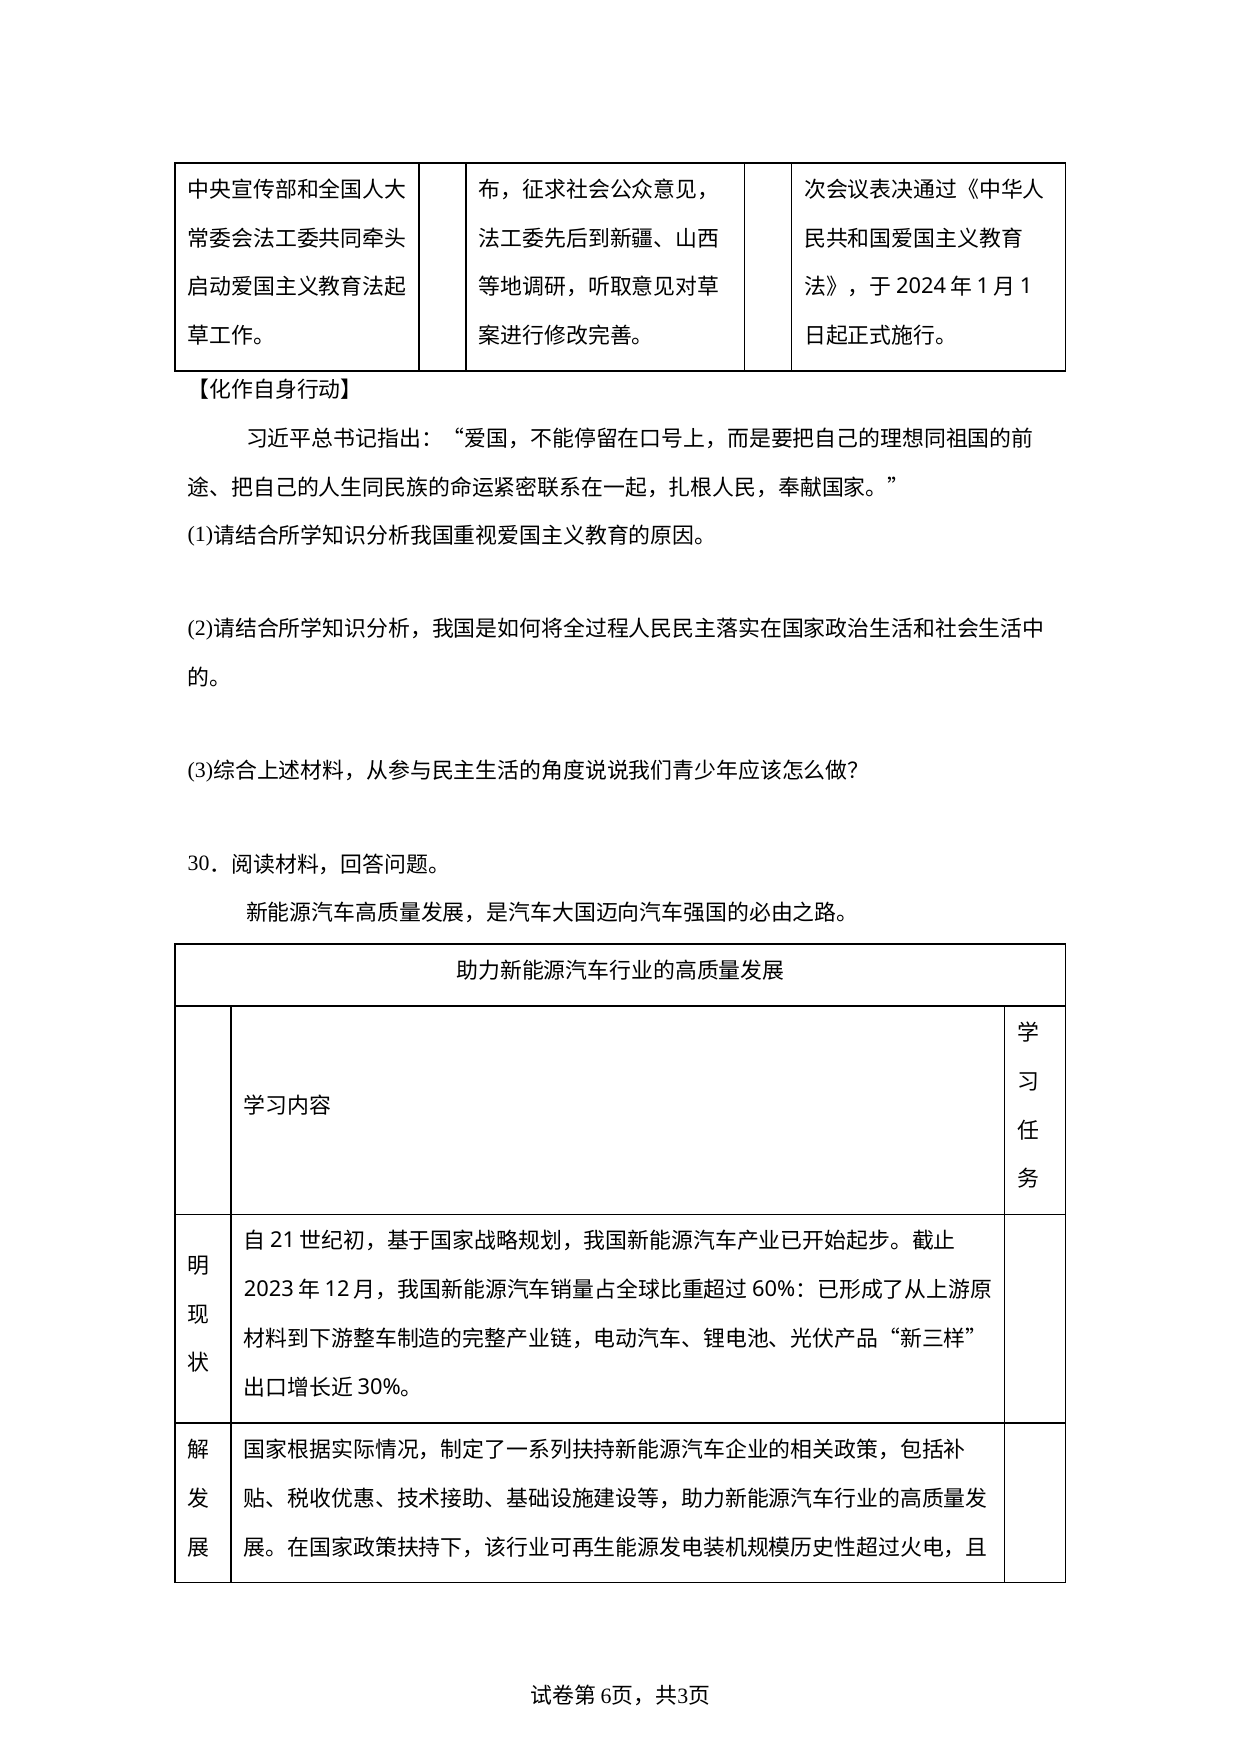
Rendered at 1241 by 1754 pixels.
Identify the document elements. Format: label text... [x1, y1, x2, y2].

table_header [467, 164, 744, 370]
table_cell 学习任务 [1005, 1007, 1065, 1214]
table_header 助力新能源汽车行业的高质量发展 [176, 945, 1065, 1005]
text 30．阅读材料，回答问题。 [187, 846, 1053, 879]
table_cell 解发展 [176, 1424, 230, 1582]
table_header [792, 164, 1065, 370]
table_cell [1005, 1424, 1065, 1582]
text (1)请结合所学知识分析我国重视爱国主义教育的原因。 [187, 517, 1053, 550]
table_cell 自21世纪初，基于国家战略规划，我国新能源汽车产业已开始起步。截止2023年12月，我国新能源汽车销量占全球比重超过60%：已形成了从上游原材料到下游整车制造的完整产业链，电动汽车、锂电池、光伏产品“新三样”出口增长近30%。 [232, 1215, 1004, 1422]
table_cell 明现状 [176, 1215, 230, 1422]
text 习近平总书记指出：“爱国，不能停留在口号上，而是要把自己的理想同祖国的前途、把自己的人生同民族的命运紧密联系在一起，扎根人民，奉献国家。” [187, 420, 1053, 502]
text (2)请结合所学知识分析，我国是如何将全过程人民民主落实在国家政治生活和社会生活中的。 [187, 611, 1053, 692]
table_header → [420, 164, 465, 370]
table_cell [232, 1424, 1004, 1582]
table_cell [176, 1007, 230, 1214]
table_cell 学习内容 [232, 1007, 1004, 1214]
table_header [176, 164, 418, 370]
table_cell [1005, 1215, 1065, 1422]
table_header → [745, 164, 791, 370]
text (3)综合上述材料，从参与民主生活的角度说说我们青少年应该怎么做？ [187, 753, 1053, 786]
text 新能源汽车高质量发展，是汽车大国迈向汽车强国的必由之路。 [187, 895, 1053, 927]
text 【化作自身行动】 [187, 372, 1053, 404]
